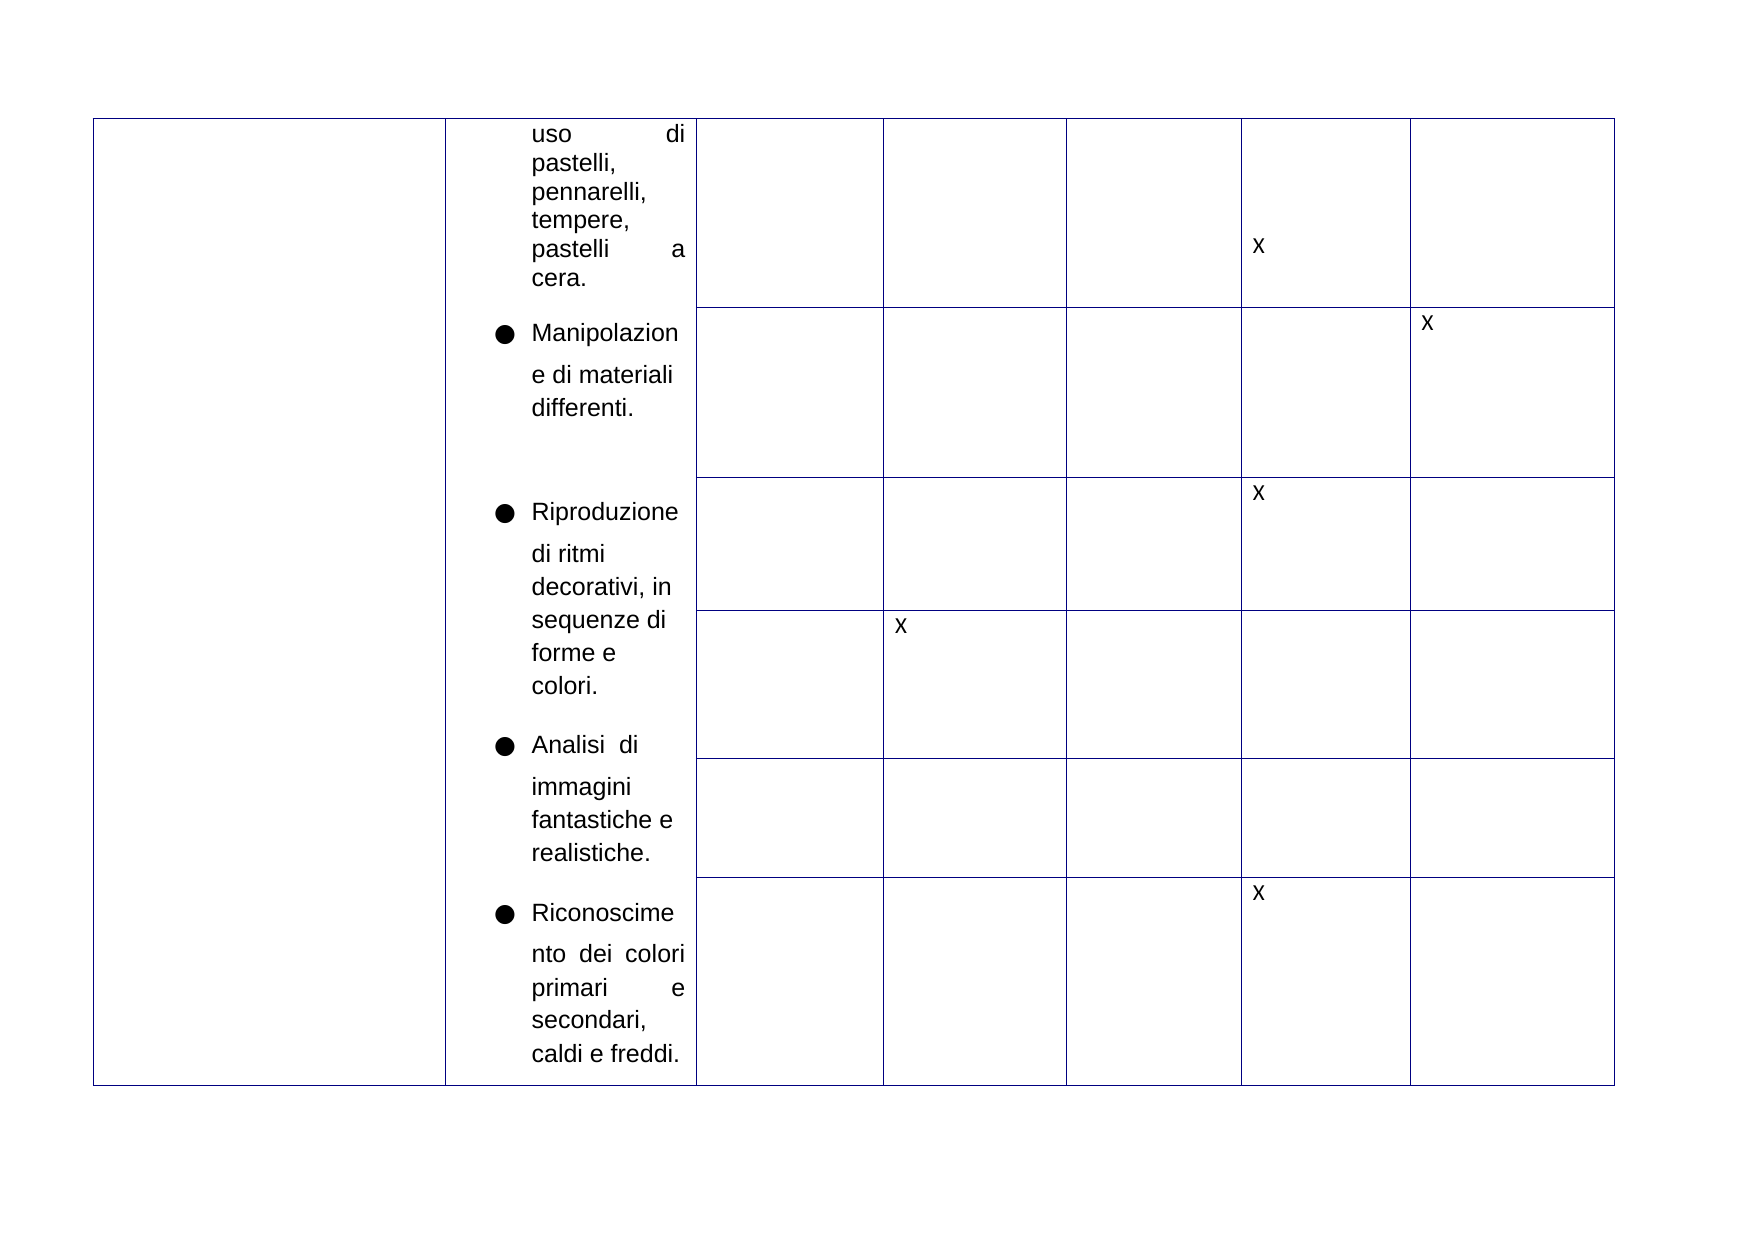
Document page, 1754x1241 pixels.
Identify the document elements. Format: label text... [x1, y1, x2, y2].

table_cell X [1242, 119, 1410, 307]
table_cell [1067, 878, 1241, 1084]
table_cell [1411, 759, 1614, 877]
table_cell [884, 119, 1066, 307]
table_cell [1411, 478, 1614, 610]
table_cell [697, 478, 883, 610]
table_cell [1067, 478, 1241, 610]
table_cell [697, 759, 883, 877]
table_cell [697, 308, 883, 477]
table_cell [884, 478, 1066, 610]
table_cell [1067, 308, 1241, 477]
table_cell [1242, 611, 1410, 758]
table_cell [697, 878, 883, 1084]
table_cell X [1411, 308, 1614, 477]
table_cell [884, 308, 1066, 477]
table_cell X [1242, 878, 1410, 1084]
table_cell [1067, 119, 1241, 307]
table_cell [1411, 878, 1614, 1084]
table_cell [697, 611, 883, 758]
table_cell [1067, 759, 1241, 877]
table_cell X [884, 611, 1066, 758]
table_cell [1242, 308, 1410, 477]
table_cell X [1242, 478, 1410, 610]
table_cell [697, 119, 883, 307]
table_cell [1411, 611, 1614, 758]
table_cell [884, 878, 1066, 1084]
table_cell [1067, 611, 1241, 758]
table_cell [884, 759, 1066, 877]
table_cell [1242, 759, 1410, 877]
table_cell [1411, 119, 1614, 307]
